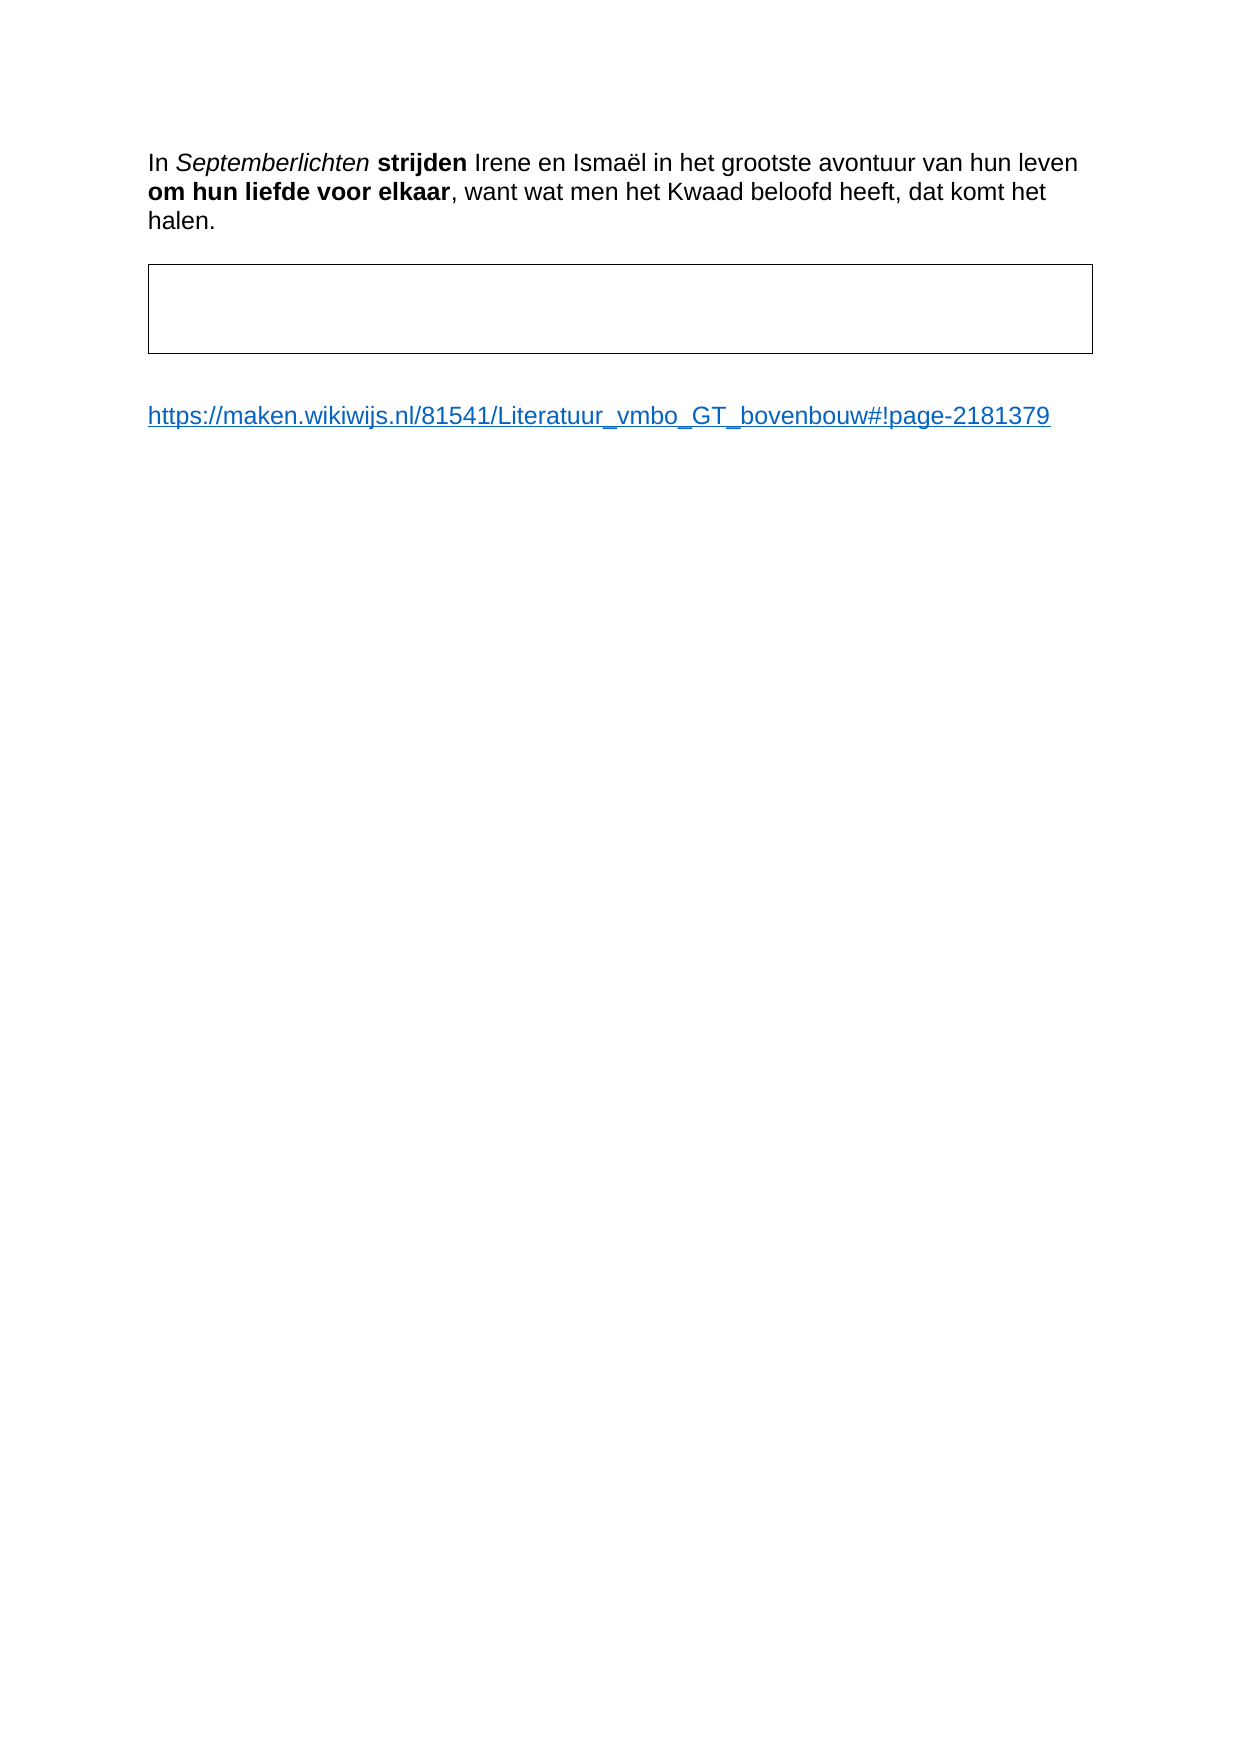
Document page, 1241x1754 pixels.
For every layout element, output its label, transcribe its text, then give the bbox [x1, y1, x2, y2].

table_header [149, 265, 1092, 353]
text In Septemberlichten strijden Irene en Ismaël in het grootste avontuur van hun leven om hun liefde voor elkaar, want wat men het Kwaad beloofd heeft, dat komt het halen. [148, 148, 1093, 235]
text https://maken.wikiwijs.nl/81541/Literatuur_vmbo_GT_bovenbouw#!page-2181379 [148, 401, 1093, 430]
